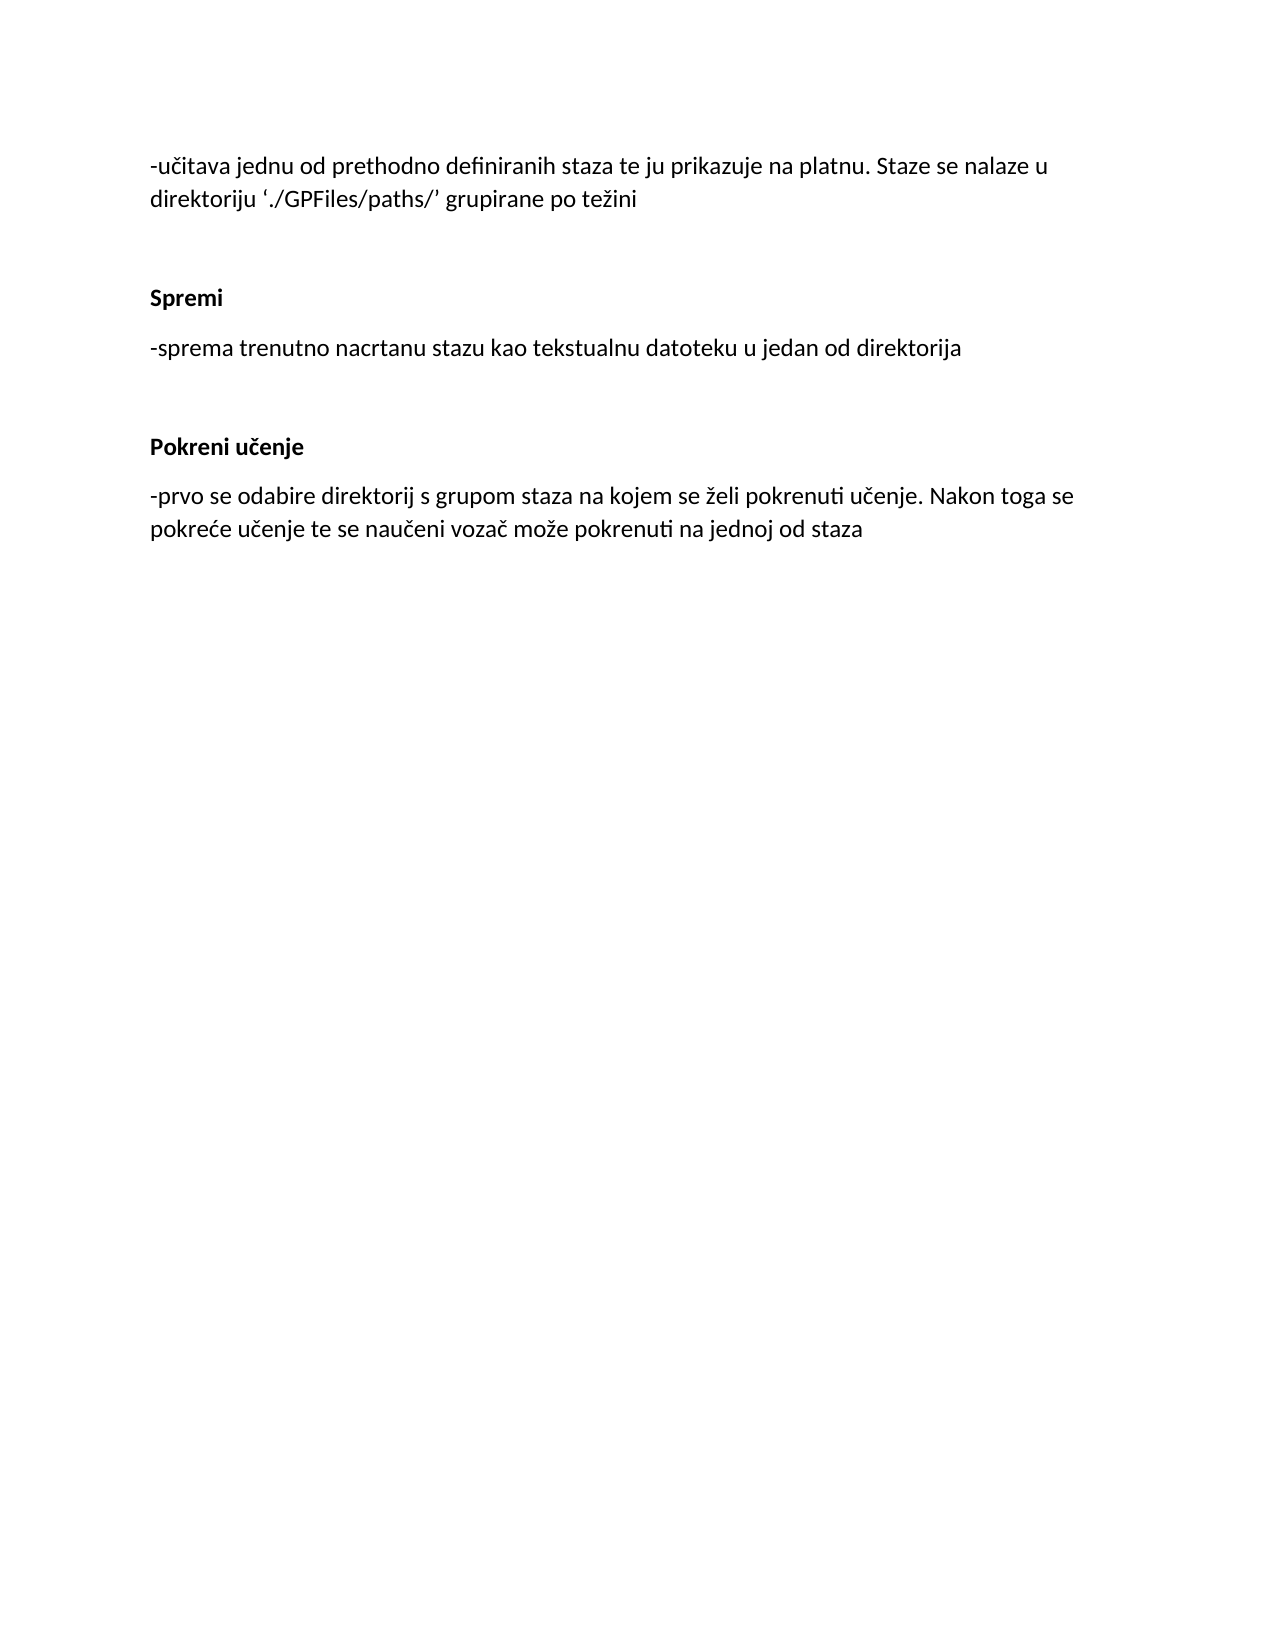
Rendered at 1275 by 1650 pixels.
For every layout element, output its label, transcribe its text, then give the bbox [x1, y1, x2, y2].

text -učitava jednu od prethodno definiranih staza te ju prikazuje na platnu. Staze se nalaze u direktoriju ‘./GPFiles/paths/’ grupirane po težini [150, 150, 1125, 213]
text -prvo se odabire direktorij s grupom staza na kojem se želi pokrenuti učenje. Nakon toga se pokreće učenje te se naučeni vozač može pokrenuti na jednoj od staza [150, 480, 1125, 544]
text Pokreni učenje [150, 431, 1125, 461]
text -sprema trenutno nacrtanu stazu kao tekstualnu datoteku u jedan od direktorija [150, 332, 1125, 362]
text Spremi [150, 282, 1125, 313]
